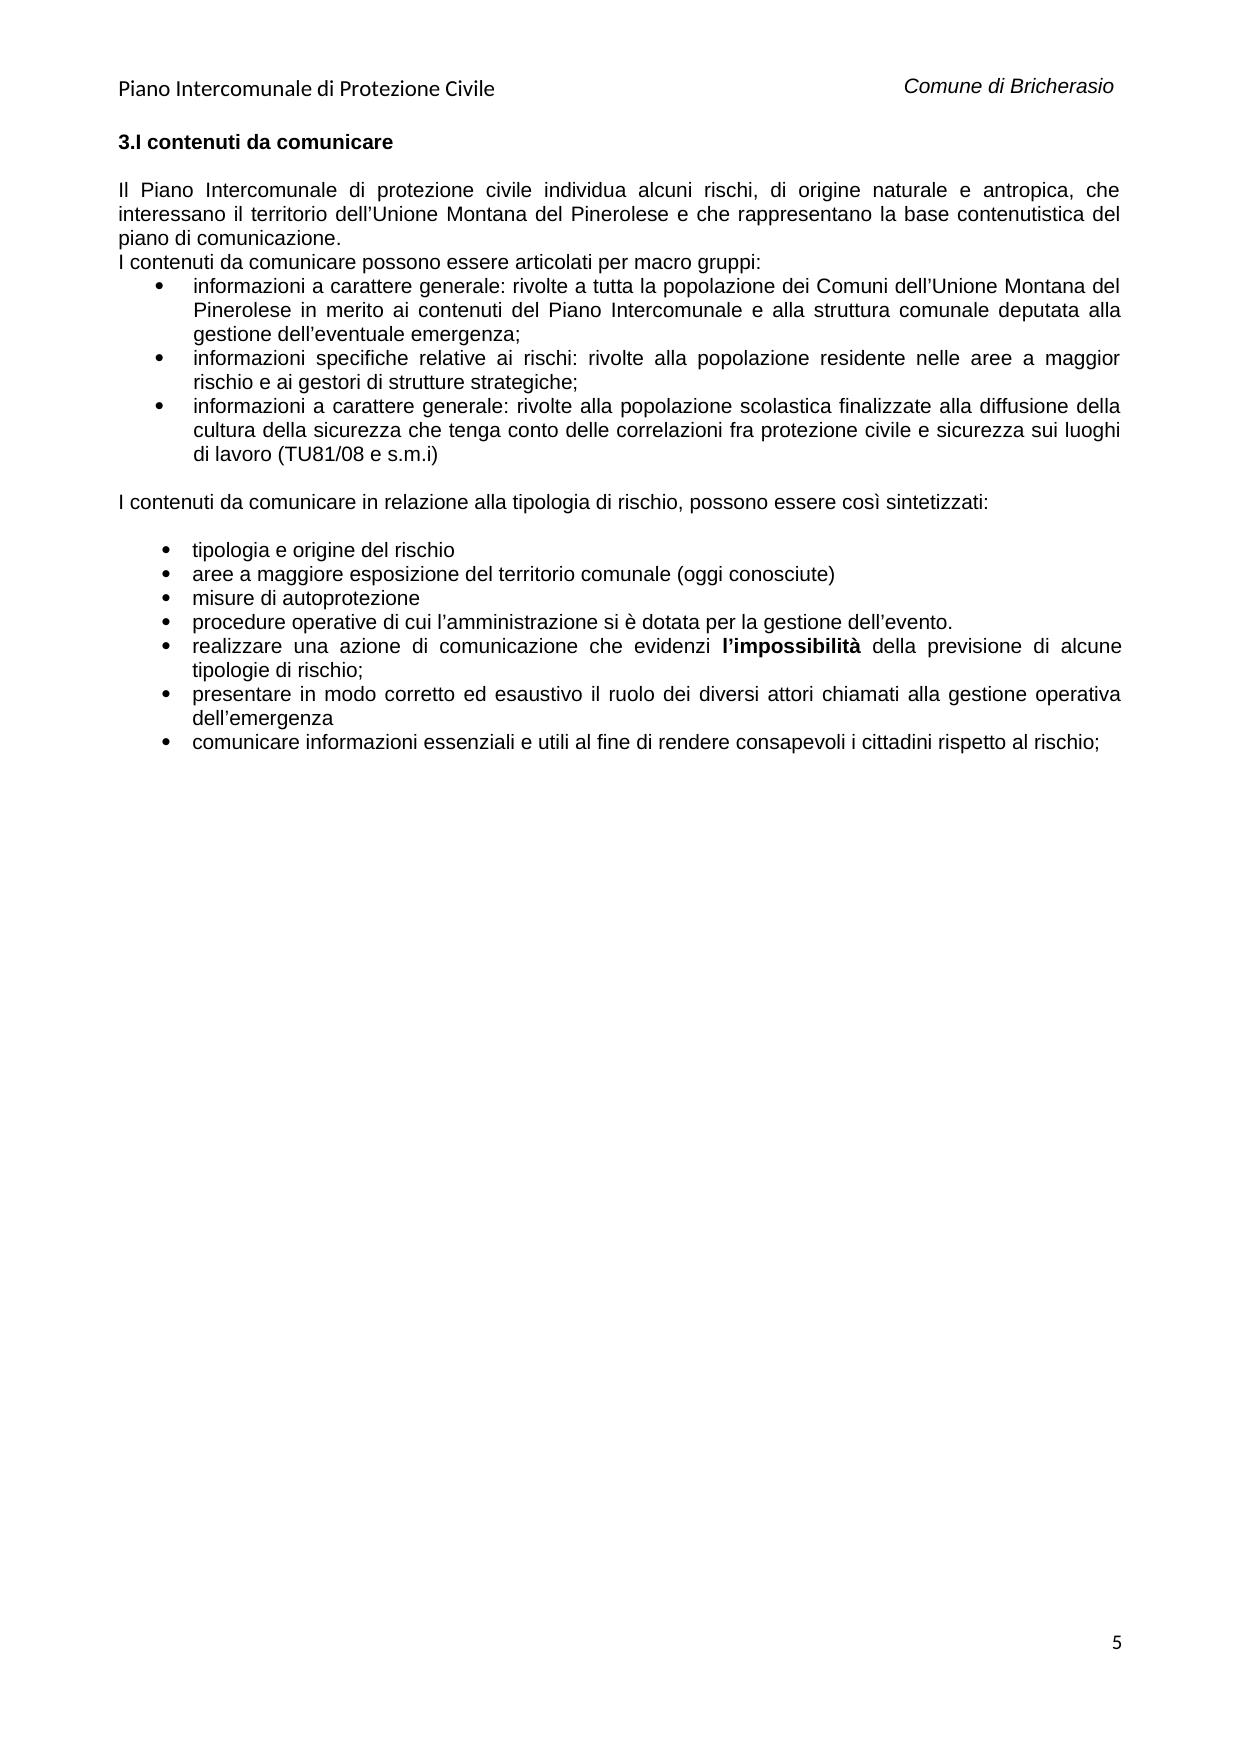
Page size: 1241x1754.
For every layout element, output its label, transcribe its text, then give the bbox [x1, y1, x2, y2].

list aree a maggiore esposizione del territorio comunale (oggi conosciute) [162, 561, 1122, 586]
title 3.I contenuti da comunicare [118, 130, 1122, 154]
list informazioni a carattere generale: rivolte a tutta la popolazione dei Comuni dell’Unione Montana del Pinerolese in merito ai contenuti del Piano Intercomunale e alla struttura comunale deputata alla gestione dell’eventuale emergenza; [156, 273, 1122, 346]
list tipologia e origine del rischio [162, 537, 1122, 561]
list informazioni a carattere generale: rivolte alla popolazione scolastica finalizzate alla diffusione della cultura della sicurezza che tenga conto delle correlazioni fra protezione civile e sicurezza sui luoghi di lavoro (TU81/08 e s.m.i) [156, 393, 1122, 466]
list presentare in modo corretto ed esaustivo il ruolo dei diversi attori chiamati alla gestione operativa dell’emergenza [162, 682, 1122, 730]
list misure di autoprotezione [162, 586, 1122, 609]
list comunicare informazioni essenziali e utili al fine di rendere consapevoli i cittadini rispetto al rischio; [162, 730, 1122, 754]
list procedure operative di cui l’amministrazione si è dotata per la gestione dell’evento. [162, 609, 1122, 634]
list realizzare una azione di comunicazione che evidenzi l’impossibilità della previsione di alcune tipologie di rischio; [162, 634, 1122, 682]
text Il Piano Intercomunale di protezione civile individua alcuni rischi, di origine naturale e antropica, che interessano il territorio dell’Unione Montana del Pinerolese e che rappresentano la base contenutistica del piano di comunicazione. [118, 178, 1122, 249]
list informazioni specifiche relative ai rischi: rivolte alla popolazione residente nelle aree a maggior rischio e ai gestori di strutture strategiche; [156, 346, 1122, 393]
text I contenuti da comunicare possono essere articolati per macro gruppi: [118, 249, 1122, 273]
text I contenuti da comunicare in relazione alla tipologia di rischio, possono essere così sintetizzati: [118, 489, 1122, 513]
